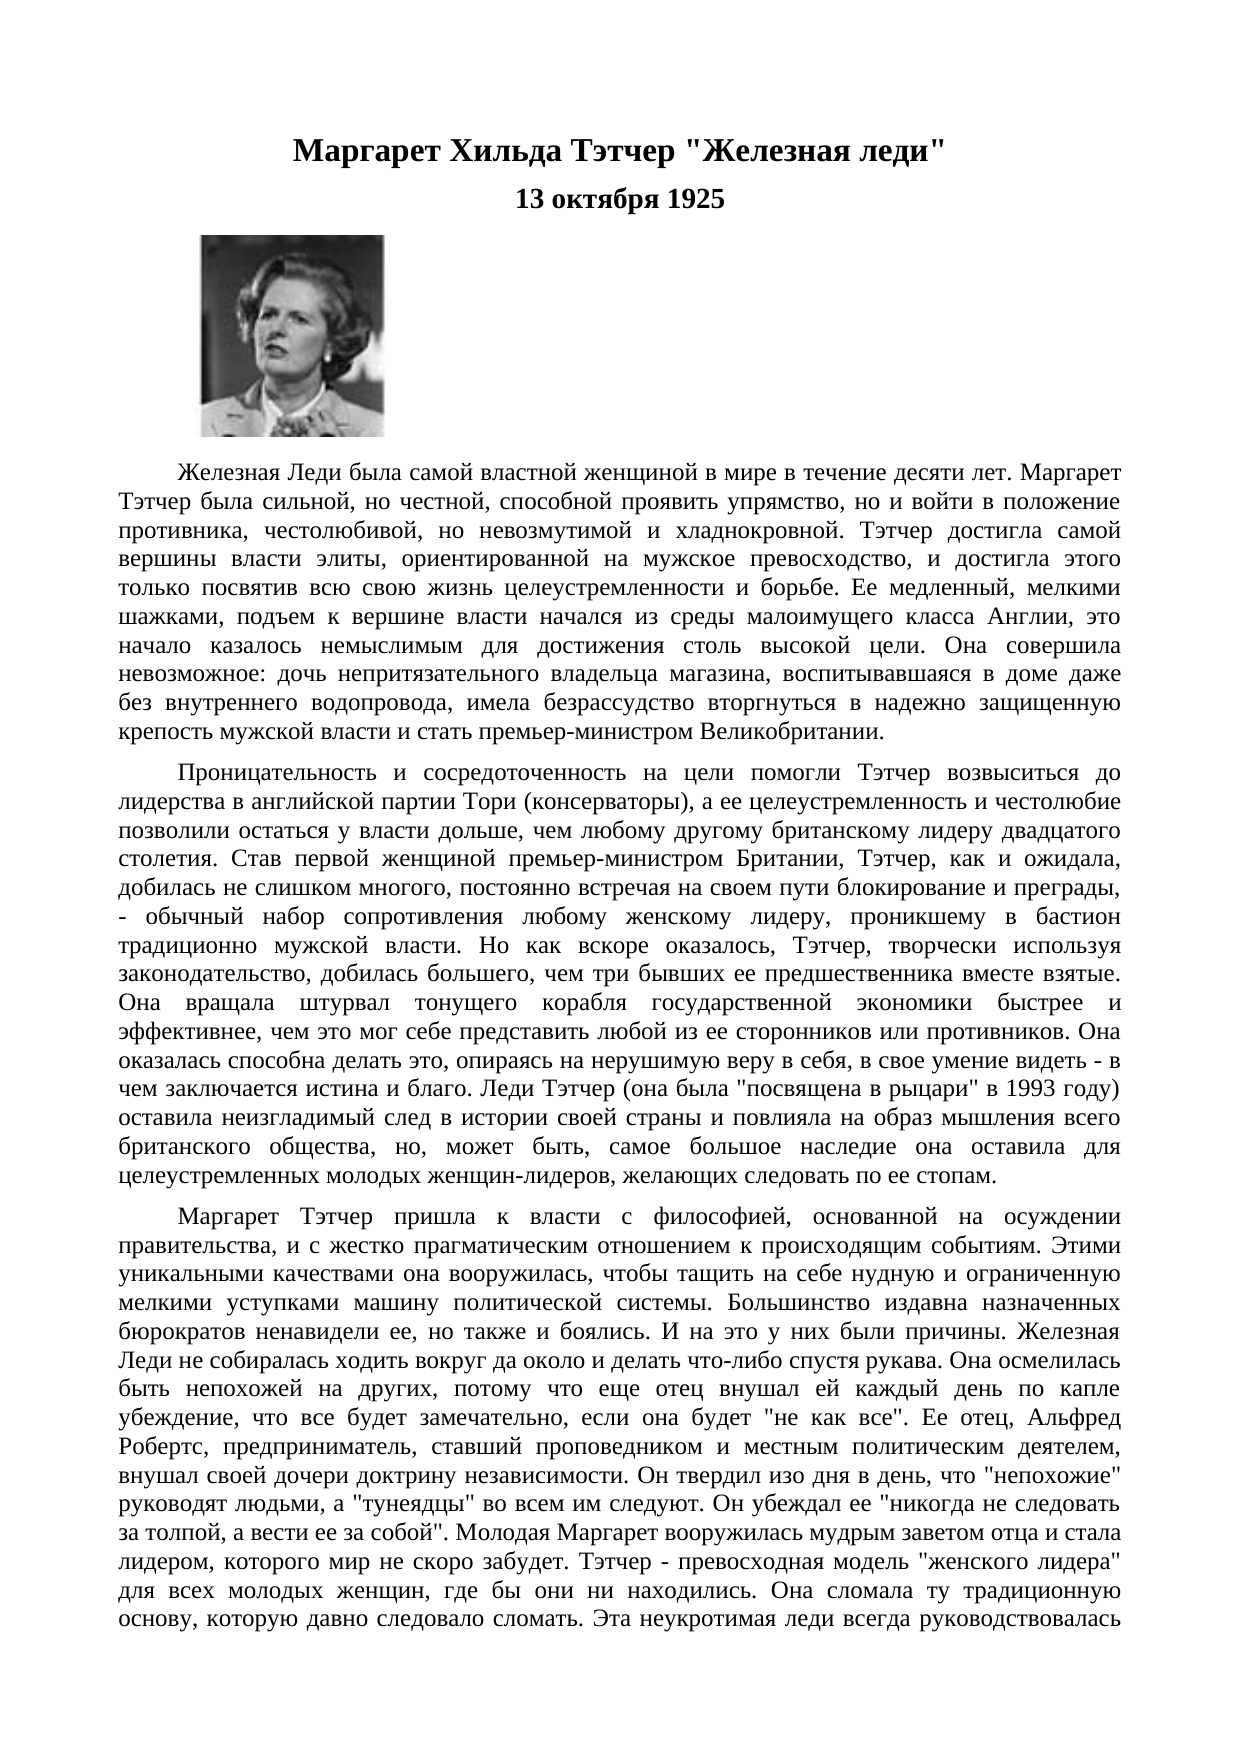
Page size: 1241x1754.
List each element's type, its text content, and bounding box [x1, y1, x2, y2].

text Проницательность и сосредоточенность на цели помогли Тэтчер возвыситься до лидерства в английской партии Тори (консерваторы), а ее целеустремленность и честолюбие позволили остаться у власти дольше, чем любому другому британскому лидеру двадцатого столетия. Став первой женщиной премьер-министром Британии, Тэтчер, как и ожидала, добилась не слишком многого, постоянно встречая на своем пути блокирование и преграды, - обычный набор сопротивления любому женскому лидеру, проникшему в бастион традиционно мужской власти. Но как вскоре оказалось, Тэтчер, творчески используя законодательство, добилась большего, чем три бывших ее предшественника вместе взятые. Она вращала штурвал тонущего корабля государственной экономики быстрее и эффективнее, чем это мог себе представить любой из ее сторонников или противников. Она оказалась способна делать это, опираясь на нерушимую веру в себя, в свое умение видеть - в чем заключается истина и благо. Леди Тэтчер (она была "посвящена в рыцари" в 1993 году) оставила неизгладимый след в истории своей страны и повлияла на образ мышления всего британского общества, но, может быть, самое большое наследие она оставила для целеустремленных молодых женщин-лидеров, желающих следовать по ее стопам. [118, 757, 1122, 1188]
text Маргарет Хильда Тэтчер "Железная леди" [118, 131, 1122, 169]
text 13 октября 1925 [118, 181, 1122, 215]
picture [192, 235, 395, 437]
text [118, 1201, 1122, 1632]
text Железная Леди была самой властной женщиной в мире в течение десяти лет. Маргарет Тэтчер была сильной, но честной, способной проявить упрямство, но и войти в положение противника, честолюбивой, но невозмутимой и хладнокровной. Тэтчер достигла самой вершины власти элиты, ориентированной на мужское превосходство, и достигла этого только посвятив всю свою жизнь целеустремленности и борьбе. Ее медленный, мелкими шажками, подъем к вершине власти начался из среды малоимущего класса Англии, это начало казалось немыслимым для достижения столь высокой цели. Она совершила невозможное: дочь непритязательного владельца магазина, воспитывавшаяся в доме даже без внутреннего водопровода, имела безрассудство вторгнуться в надежно защищенную крепость мужской власти и стать премьер-министром Великобритании. [118, 457, 1122, 745]
